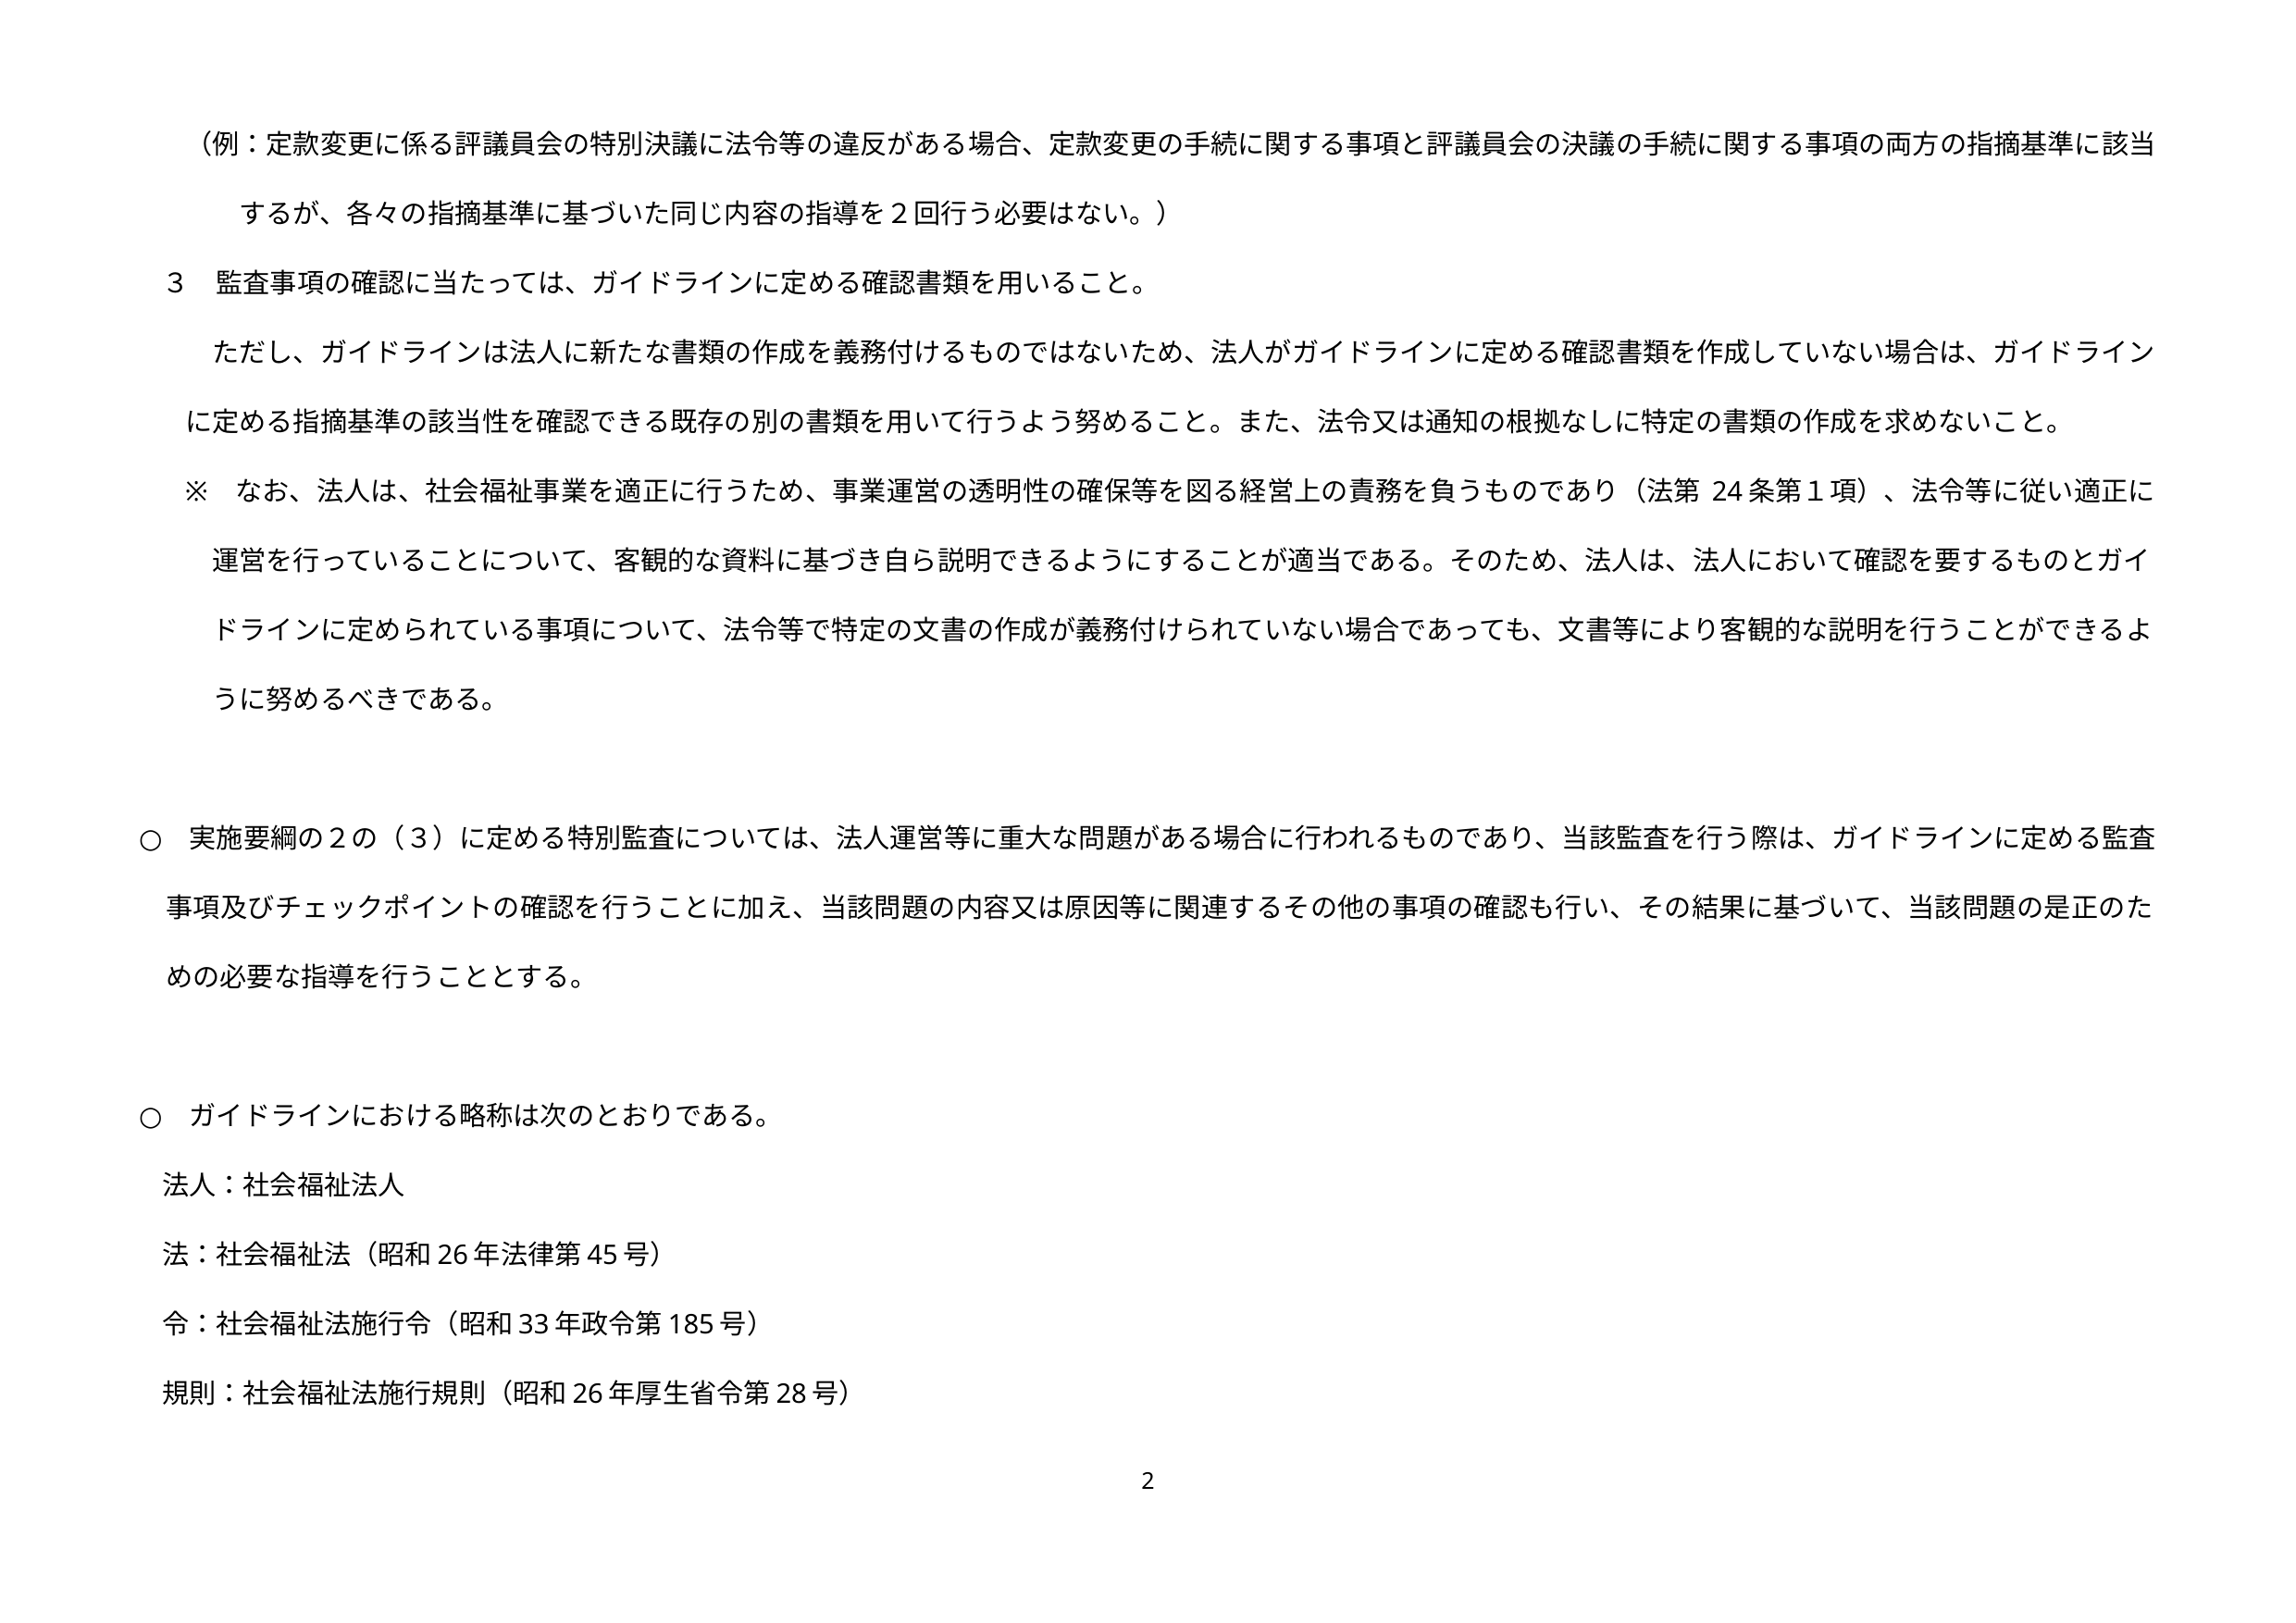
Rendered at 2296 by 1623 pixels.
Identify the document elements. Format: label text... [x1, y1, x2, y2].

text 規則：社会福祉法施行規則（昭和26年厚生省令第28号） [162, 1357, 2156, 1426]
text 法：社会福祉法（昭和26年法律第45号） [162, 1218, 2156, 1287]
text ○ ガイドラインにおける略称は次のとおりである。 [139, 1079, 2156, 1148]
text ３ 監査事項の確認に当たっては、ガイドラインに定める確認書類を用いること。 [162, 246, 2156, 316]
text 法人：社会福祉法人 [162, 1148, 2156, 1218]
text ○ 実施要綱の２の（３）に定める特別監査については、法人運営等に重大な問題がある場合に行われるものであり、当該監査を行う際は、ガイドラインに定める監査事項及びチェックポイントの確認を行うことに加え、当該問題の内容又は原因等に関連するその他の事項の確認も行い、その結果に基づいて、当該問題の是正のための必要な指導を行うこととする。 [139, 801, 2156, 1010]
text ※ なお、法人は、社会福祉事業を適正に行うため、事業運営の透明性の確保等を図る経営上の責務を負うものであり（法第24条第１項）、法令等に従い適正に運営を行っていることについて、客観的な資料に基づき自ら説明できるようにすることが適当である。そのため、法人は、法人において確認を要するものとガイドラインに定められている事項について、法令等で特定の文書の作成が義務付けられていない場合であっても、文書等により客観的な説明を行うことができるように努めるべきである。 [185, 454, 2156, 732]
text ただし、ガイドラインは法人に新たな書類の作成を義務付けるものではないため、法人がガイドラインに定める確認書類を作成していない場合は、ガイドラインに定める指摘基準の該当性を確認できる既存の別の書類を用いて行うよう努めること。また、法令又は通知の根拠なしに特定の書類の作成を求めないこと。 [185, 316, 2156, 454]
text 令：社会福祉法施行令（昭和33年政令第185号） [162, 1287, 2156, 1357]
text （例：定款変更に係る評議員会の特別決議に法令等の違反がある場合、定款変更の手続に関する事項と評議員会の決議の手続に関する事項の両方の指摘基準に該当するが、各々の指摘基準に基づいた同じ内容の指導を２回行う必要はない。） [185, 107, 2156, 246]
